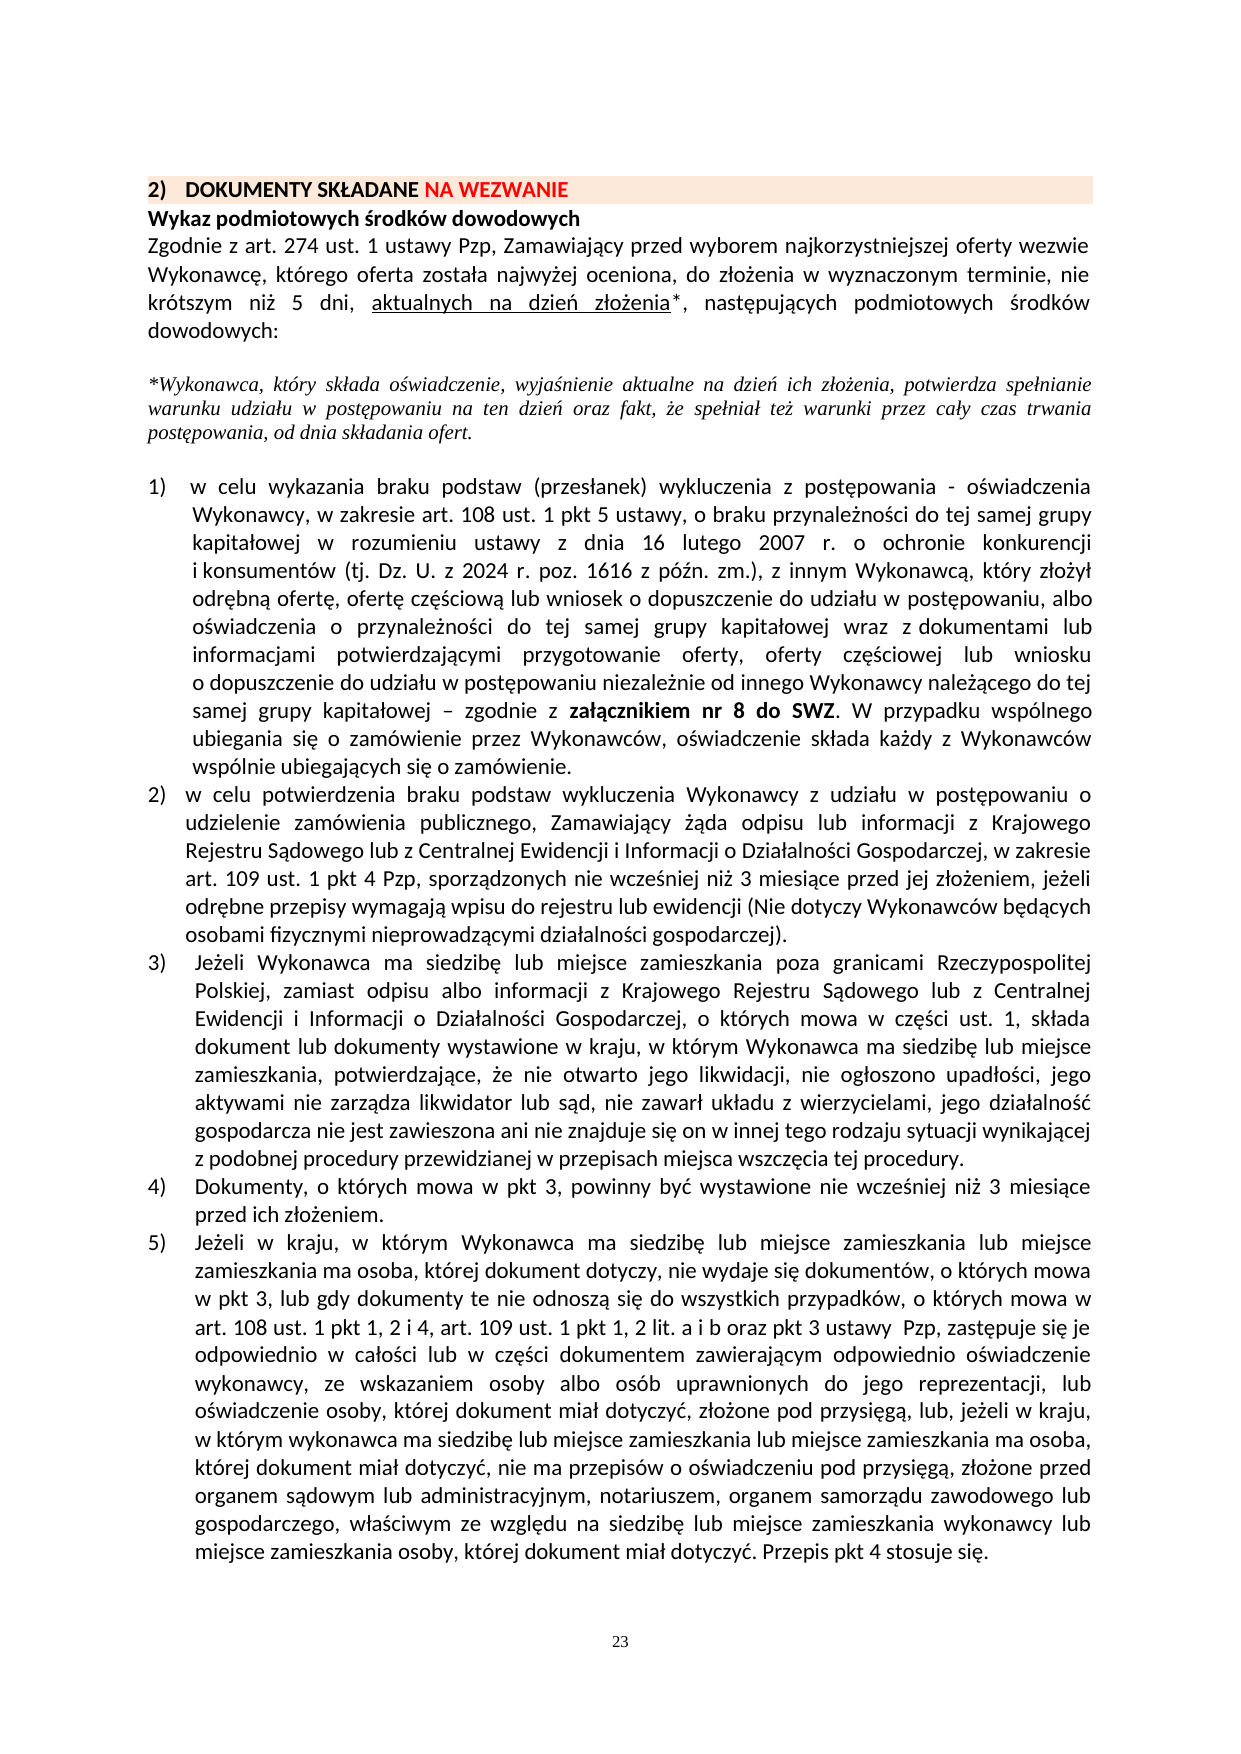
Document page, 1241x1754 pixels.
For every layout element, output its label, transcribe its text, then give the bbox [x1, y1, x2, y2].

text Wykaz podmiotowych środków dowodowych [148, 204, 1093, 232]
text *Wykonawca, który składa oświadczenie, wyjaśnienie aktualne na dzień ich złożenia, potwierdza spełnianie warunku udziału w postępowaniu na ten dzień oraz fakt, że spełniał też warunki przez cały czas trwania postępowania, od dnia składania ofert. [148, 372, 1093, 444]
text Zgodnie z art. 274 ust. 1 ustawy Pzp, Zamawiający przed wyborem najkorzystniejszej oferty wezwie Wykonawcę, którego oferta została najwyżej oceniona, do złożenia w wyznaczonym terminie, nie krótszym niż 5 dni, aktualnych na dzień złożenia*, następujących podmiotowych środków dowodowych: [148, 232, 1091, 344]
list Jeżeli w kraju, w którym Wykonawca ma siedzibę lub miejsce zamieszkania lub miejsce zamieszkania ma osoba, której dokument dotyczy, nie wydaje się dokumentów, o których mowa w pkt 3, lub gdy dokumenty te nie odnoszą się do wszystkich przypadków, o których mowa w art. 108 ust. 1 pkt 1, 2 i 4, art. 109 ust. 1 pkt 1, 2 lit. a i b oraz pkt 3 ustawy Pzp, zastępuje się je odpowiednio w całości lub w części dokumentem zawierającym odpowiednio oświadczenie wykonawcy, ze wskazaniem osoby albo osób uprawnionych do jego reprezentacji, lub oświadczenie osoby, której dokument miał dotyczyć, złożone pod przysięgą, lub, jeżeli w kraju, w którym wykonawca ma siedzibę lub miejsce zamieszkania lub miejsce zamieszkania ma osoba, której dokument miał dotyczyć, nie ma przepisów o oświadczeniu pod przysięgą, złożone przed organem sądowym lub administracyjnym, notariuszem, organem samorządu zawodowego lub gospodarczego, właściwym ze względu na siedzibę lub miejsce zamieszkania wykonawcy lub miejsce zamieszkania osoby, której dokument miał dotyczyć. Przepis pkt 4 stosuje się. [148, 1228, 1093, 1565]
list Dokumenty, o których mowa w pkt 3, powinny być wystawione nie wcześniej niż 3 miesiące przed ich złożeniem. [148, 1172, 1093, 1228]
list Jeżeli Wykonawca ma siedzibę lub miejsce zamieszkania poza granicami Rzeczypospolitej Polskiej, zamiast odpisu albo informacji z Krajowego Rejestru Sądowego lub z Centralnej Ewidencji i Informacji o Działalności Gospodarczej, o których mowa w części ust. 1, składa dokument lub dokumenty wystawione w kraju, w którym Wykonawca ma siedzibę lub miejsce zamieszkania, potwierdzające, że nie otwarto jego likwidacji, nie ogłoszono upadłości, jego aktywami nie zarządza likwidator lub sąd, nie zawarł układu z wierzycielami, jego działalność gospodarcza nie jest zawieszona ani nie znajduje się on w innej tego rodzaju sytuacji wynikającej z podobnej procedury przewidzianej w przepisach miejsca wszczęcia tej procedury. [148, 948, 1093, 1172]
list w celu potwierdzenia braku podstaw wykluczenia Wykonawcy z udziału w postępowaniu o udzielenie zamówienia publicznego, Zamawiający żąda odpisu lub informacji z Krajowego Rejestru Sądowego lub z Centralnej Ewidencji i Informacji o Działalności Gospodarczej, w zakresie art. 109 ust. 1 pkt 4 Pzp, sporządzonych nie wcześniej niż 3 miesiące przed jej złożeniem, jeżeli odrębne przepisy wymagają wpisu do rejestru lub ewidencji (Nie dotyczy Wykonawców będących osobami fizycznymi nieprowadzącymi działalności gospodarczej). [148, 780, 1093, 948]
list DOKUMENTY SKŁADANE NA WEZWANIE [148, 176, 1093, 204]
list 1) w celu wykazania braku podstaw (przesłanek) wykluczenia z postępowania - oświadczenia Wykonawcy, w zakresie art. 108 ust. 1 pkt 5 ustawy, o braku przynależności do tej samej grupy kapitałowej w rozumieniu ustawy z dnia 16 lutego 2007 r. o ochronie konkurencji i konsumentów (tj. Dz. U. z 2024 r. poz. 1616 z późn. zm.), z innym Wykonawcą, który złożył odrębną ofertę, ofertę częściową lub wniosek o dopuszczenie do udziału w postępowaniu, albo oświadczenia o przynależności do tej samej grupy kapitałowej wraz z dokumentami lub informacjami potwierdzającymi przygotowanie oferty, oferty częściowej lub wniosku o dopuszczenie do udziału w postępowaniu niezależnie od innego Wykonawcy należącego do tej samej grupy kapitałowej – zgodnie z załącznikiem nr 8 do SWZ. W przypadku wspólnego ubiegania się o zamówienie przez Wykonawców, oświadczenie składa każdy z Wykonawców wspólnie ubiegających się o zamówienie. [148, 472, 1093, 780]
